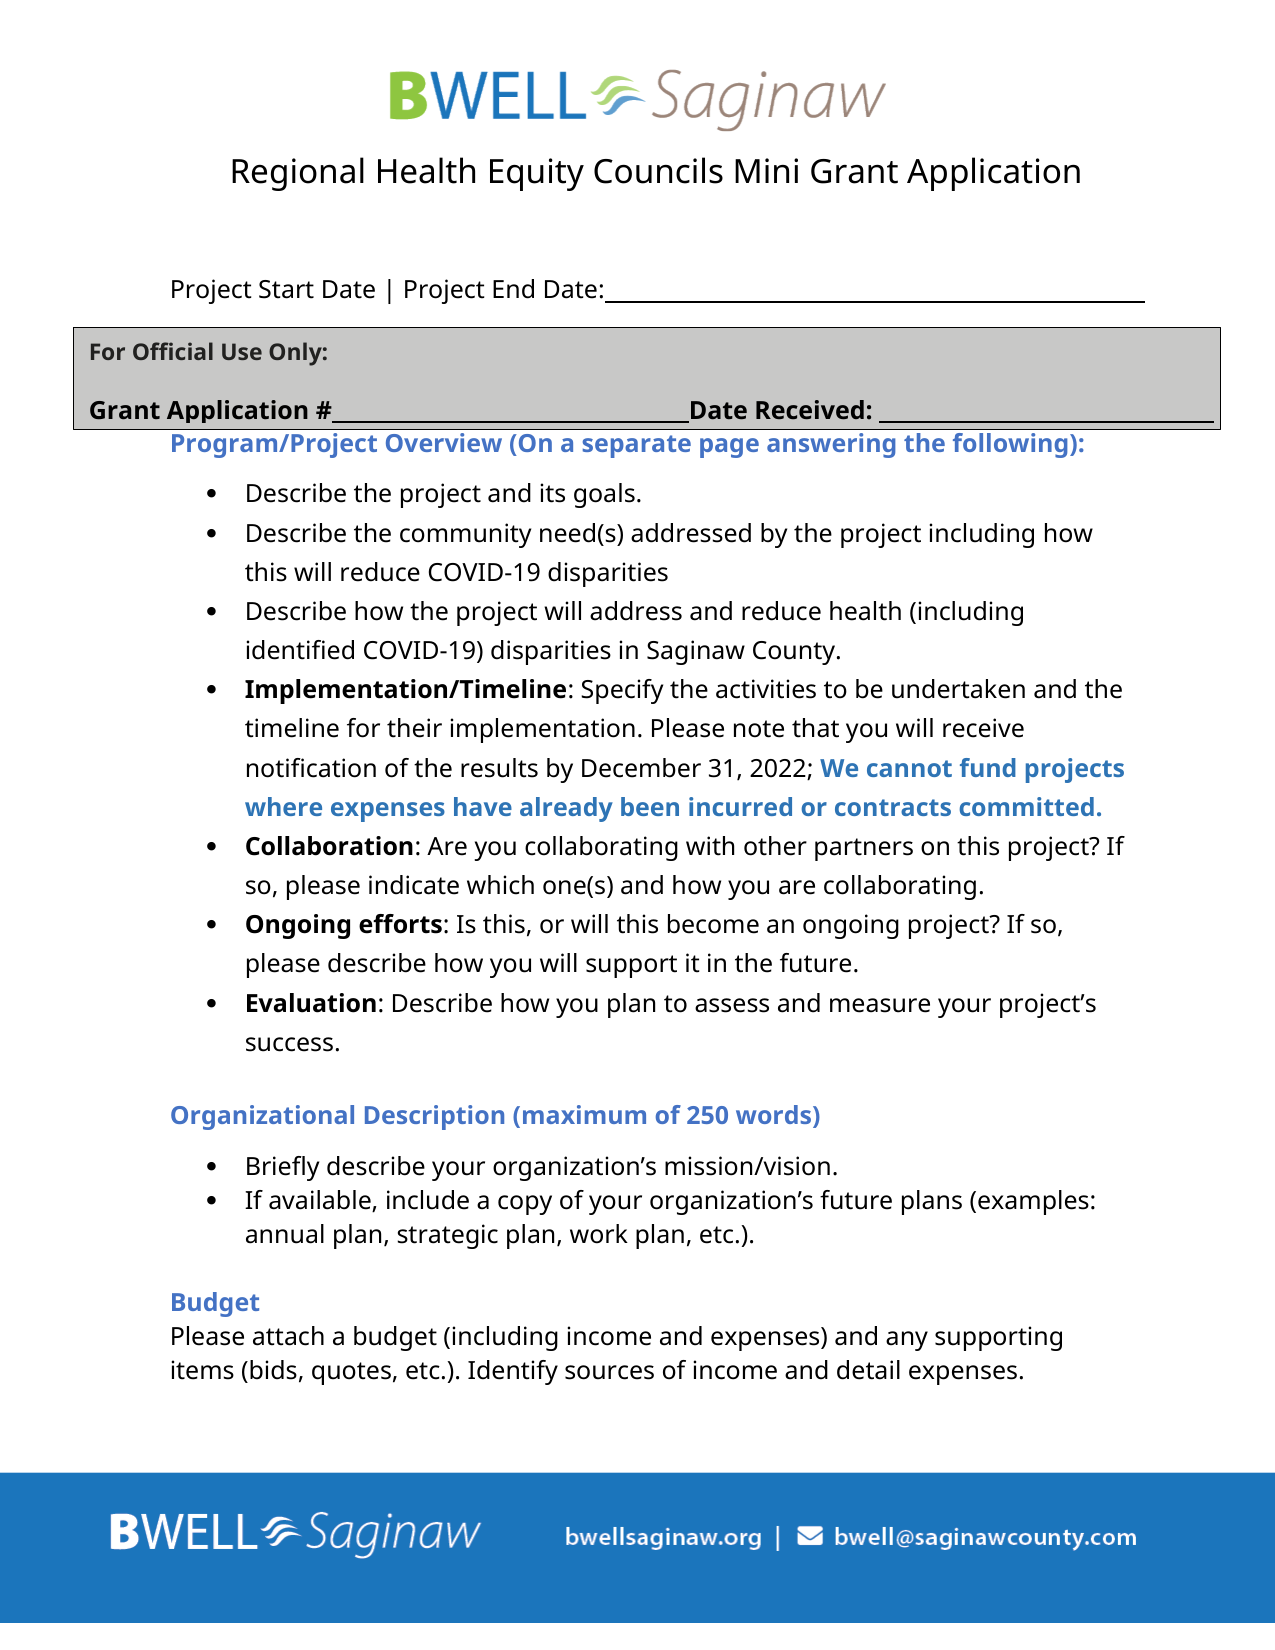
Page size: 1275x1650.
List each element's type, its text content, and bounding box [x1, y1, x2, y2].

list Briefly describe your organization’s mission/vision. [207, 1148, 1126, 1182]
text Project Start Date | Project End Date: [169, 272, 1182, 306]
list Implementation/Timeline: Specify the activities to be undertaken and the timeline for their implementation. Please note that you will receive notification of the results by December 31, 2022; We cannot fund projects where expenses have already been incurred or contracts committed. [207, 672, 1126, 823]
list Evaluation: Describe how you plan to assess and measure your project’s success. [207, 985, 1126, 1058]
list Ongoing efforts: Is this, or will this become an ongoing project? If so, please describe how you will support it in the future. [207, 907, 1126, 980]
list Describe the community need(s) addressed by the project including how this will reduce COVID-19 disparities [207, 515, 1126, 588]
text Organizational Description (maximum of 250 words) [169, 1098, 1126, 1132]
text Program/Project Overview (On a separate page answering the following): [169, 430, 1126, 459]
list Describe how the project will address and reduce health (including identified COVID-19) disparities in Saginaw County. [207, 593, 1126, 667]
list Describe the project and its goals. [207, 476, 1126, 510]
text Please attach a budget (including income and expenses) and any supporting items (bids, quotes, etc.). Identify sources of income and detail expenses. [169, 1319, 1126, 1387]
list If available, include a copy of your organization’s future plans (examples: annual plan, strategic plan, work plan, etc.). [207, 1182, 1126, 1251]
picture [0, 0, 1275, 1623]
text Budget [169, 1284, 1126, 1319]
list Collaboration: Are you collaborating with other partners on this project? If so, please indicate which one(s) and how you are collaborating. [207, 828, 1126, 902]
